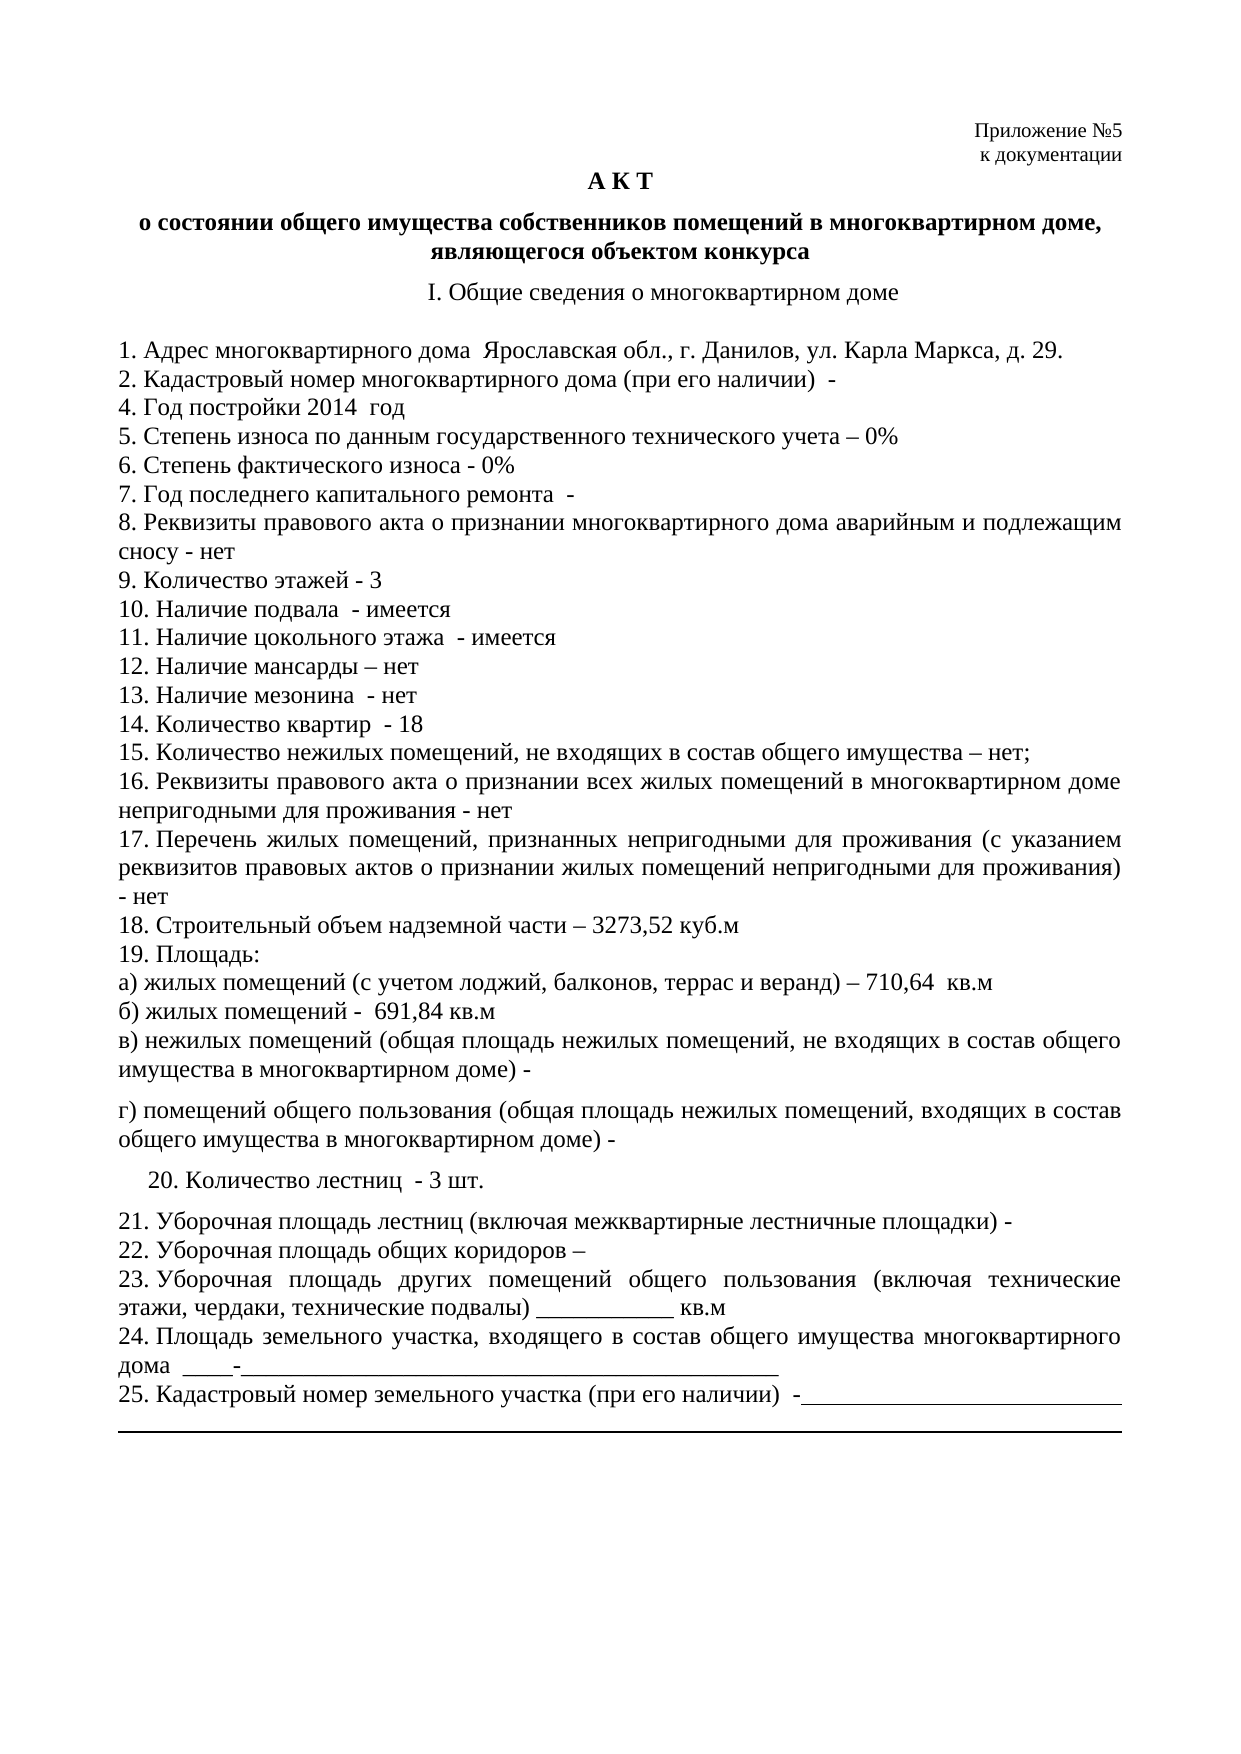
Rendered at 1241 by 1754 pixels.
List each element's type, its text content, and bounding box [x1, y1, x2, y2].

text к документации [118, 142, 1122, 166]
text 12. Наличие мансарды – нет [118, 651, 1122, 680]
text 6. Степень фактического износа - 0% [118, 450, 1122, 479]
text 14. Количество квартир - 18 [118, 709, 1122, 737]
text б) жилых помещений - 691,84 кв.м [118, 996, 1122, 1025]
text 16. Реквизиты правового акта о признании всех жилых помещений в многоквартирном доме непригодными для проживания - нет [118, 766, 1122, 824]
text 1. Адрес многоквартирного дома Ярославская обл., г. Данилов, ул. Карла Маркса, д. 29. [118, 335, 1122, 364]
text А к т [118, 166, 1122, 195]
text 10. Наличие подвала - имеется [118, 594, 1122, 622]
text 17. Перечень жилых помещений, признанных непригодными для проживания (с указанием реквизитов правовых актов о признании жилых помещений непригодными для проживания) - нет [118, 824, 1122, 910]
text 11. Наличие цокольного этажа - имеется [118, 622, 1122, 651]
text 24. Площадь земельного участка, входящего в состав общего имущества многоквартирного дома ____-___________________________________________ [118, 1321, 1122, 1379]
text I. Общие сведения о многоквартирном доме [131, 277, 1122, 306]
text 18. Строительный объем надземной части – 3273,52 куб.м [118, 910, 1122, 939]
text в) нежилых помещений (общая площадь нежилых помещений, не входящих в состав общего имущества в многоквартирном доме) - [118, 1025, 1122, 1082]
text 21. Уборочная площадь лестниц (включая межквартирные лестничные площадки) - [118, 1206, 1122, 1235]
text 25. Кадастровый номер земельного участка (при его наличии) - [118, 1379, 1122, 1407]
text г) помещений общего пользования (общая площадь нежилых помещений, входящих в состав общего имущества в многоквартирном доме) - [118, 1095, 1122, 1152]
text 9. Количество этажей - 3 [118, 565, 1122, 594]
text 13. Наличие мезонина - нет [118, 680, 1122, 709]
text 4. Год постройки 2014 год [118, 392, 1122, 421]
text а) жилых помещений (с учетом лоджий, балконов, террас и веранд) – 710,64 кв.м [118, 967, 1122, 996]
text 2. Кадастровый номер многоквартирного дома (при его наличии) - [118, 364, 1122, 392]
text 15. Количество нежилых помещений, не входящих в состав общего имущества – нет; [118, 737, 1122, 766]
text 20. Количество лестниц - 3 шт. [148, 1165, 1122, 1194]
text 8. Реквизиты правового акта о признании многоквартирного дома аварийным и подлежащим сносу - нет [118, 507, 1122, 565]
text 23. Уборочная площадь других помещений общего пользования (включая технические этажи, чердаки, технические подвалы) ___________ кв.м [118, 1264, 1122, 1321]
text 19. Площадь: [118, 939, 1122, 967]
text о состоянии общего имущества собственников помещений в многоквартирном доме, являющегося объектом конкурса [118, 207, 1122, 265]
text 22. Уборочная площадь общих коридоров – [118, 1235, 1122, 1264]
text Приложение №5 [118, 118, 1122, 142]
text 5. Степень износа по данным государственного технического учета – 0% [118, 421, 1122, 450]
text 7. Год последнего капитального ремонта - [118, 479, 1122, 507]
